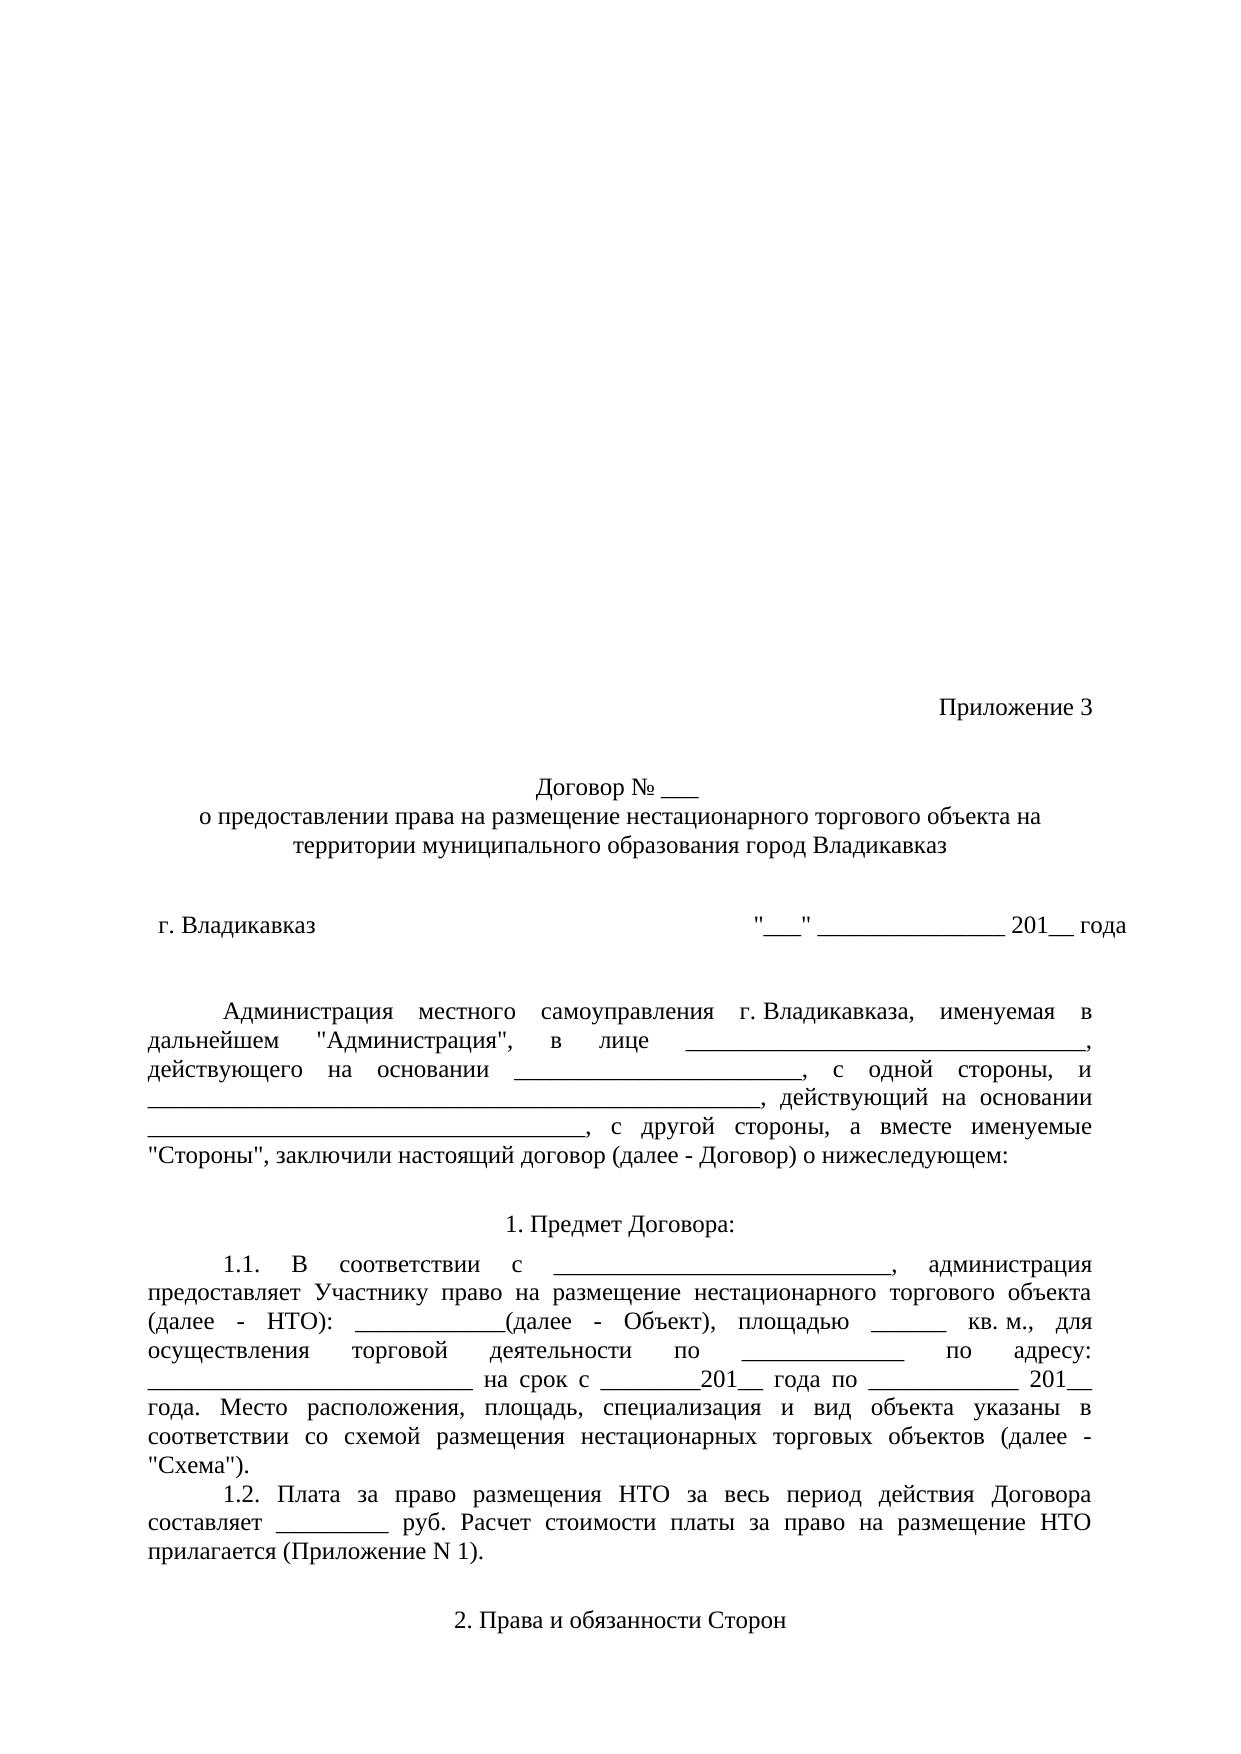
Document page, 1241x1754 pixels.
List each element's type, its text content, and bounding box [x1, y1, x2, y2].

text 1.1. В соответствии с ___________________________, администрация предоставляет Участнику право на размещение нестационарного торгового объекта (далее - НТО): ____________(далее - Объект), площадью ______ кв. м., для осуществления торговой деятельности по _____________ по адресу: __________________________ на срок с ________201__ года по ____________ 201__ года. Место расположения, площадь, специализация и вид объекта указаны в соответствии со схемой размещения нестационарных торговых объектов (далее - "Схема"). [148, 1249, 1092, 1479]
text Администрация местного самоуправления г. Владикавказа, именуемая в дальнейшем "Администрация", в лице ________________________________, действующего на основании _______________________, с одной стороны, и _________________________________________________, действующий на основании ___________________________________, с другой стороны, а вместе именуемые "Стороны", заключили настоящий договор (далее - Договор) о нижеследующем: [148, 996, 1092, 1169]
text Приложение 3 [148, 692, 1092, 721]
table_header "___" _______________ 201__ года [648, 910, 1150, 967]
text 1.2. Плата за право размещения НТО за весь период действия Договора составляет _________ руб. Расчет стоимости платы за право на размещение НТО прилагается (Приложение N 1). [148, 1479, 1092, 1565]
text 1. Предмет Договора: [148, 1209, 1092, 1237]
text 2. Права и обязанности Сторон [148, 1605, 1092, 1634]
text Договор № ___ о предоставлении права на размещение нестационарного торгового объекта на территории муниципального образования город Владикавказ [148, 772, 1092, 859]
table_header г. Владикавказ [147, 910, 648, 967]
